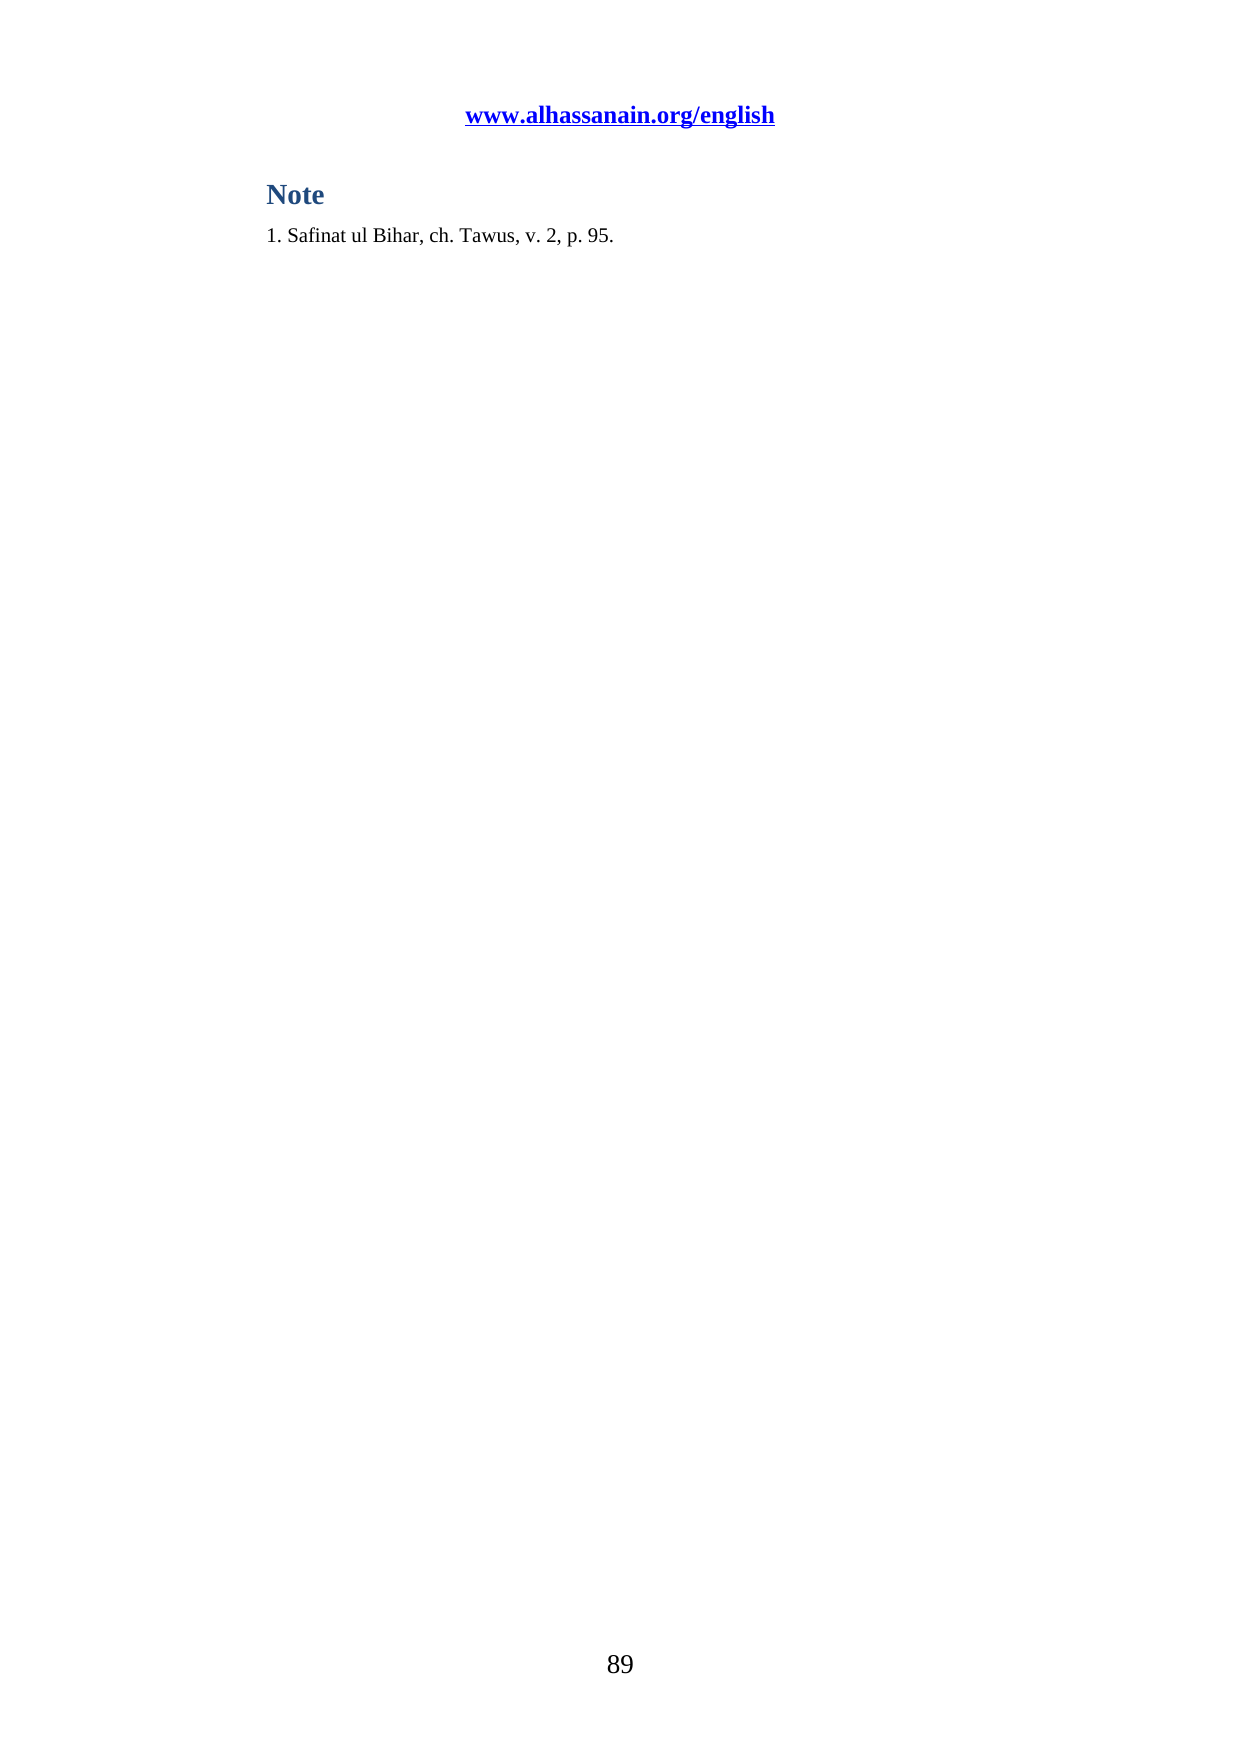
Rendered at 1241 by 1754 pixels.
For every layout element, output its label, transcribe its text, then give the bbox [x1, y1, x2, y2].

subtitle Note [236, 177, 1004, 211]
text 1. Safinat ul Bihar, ch. Tawus, v. 2, p. 95. [236, 223, 1004, 247]
